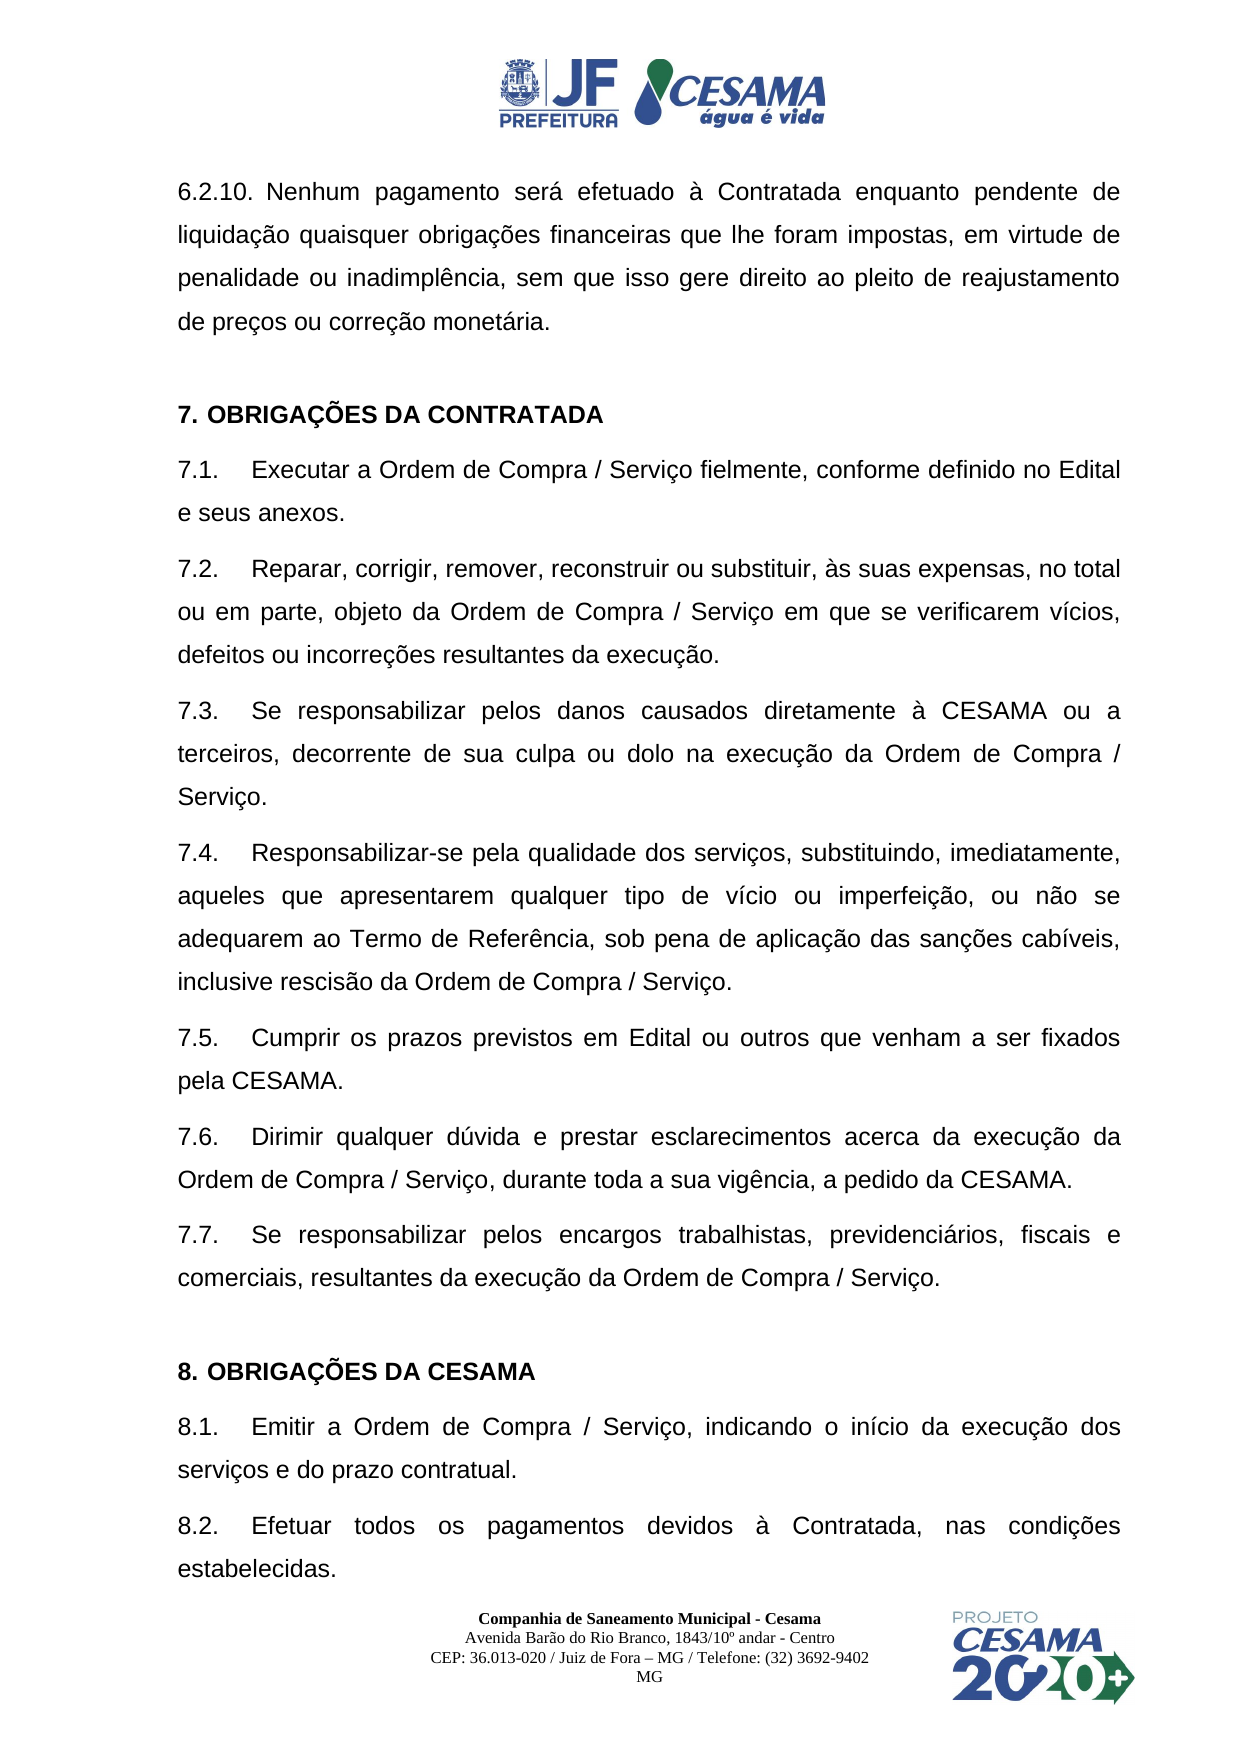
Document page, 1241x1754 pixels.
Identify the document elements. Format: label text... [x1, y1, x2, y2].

list OBRIGAÇÕES DA CONTRATADA [177, 400, 1122, 428]
picture [498, 59, 826, 128]
list Dirimir qualquer dúvida e prestar esclarecimentos acerca da execução da Ordem de Compra / Serviço, durante toda a sua vigência, a pedido da CESAMA. [177, 1122, 1122, 1193]
list Cumprir os prazos previstos em Edital ou outros que venham a ser fixados pela CESAMA. [177, 1023, 1122, 1095]
list OBRIGAÇÕES DA CESAMA [177, 1357, 1122, 1385]
list Responsabilizar-se pela qualidade dos serviços, substituindo, imediatamente, aqueles que apresentarem qualquer tipo de vício ou imperfeição, ou não se adequarem ao Termo de Referência, sob pena de aplicação das sanções cabíveis, inclusive rescisão da Ordem de Compra / Serviço. [177, 838, 1122, 996]
picture [952, 1611, 1135, 1705]
list Se responsabilizar pelos encargos trabalhistas, previdenciários, fiscais e comerciais, resultantes da execução da Ordem de Compra / Serviço. [177, 1220, 1122, 1292]
subtitle Nenhum pagamento será efetuado à Contratada enquanto pendente de liquidação quaisquer obrigações financeiras que lhe foram impostas, em virtude de penalidade ou inadimplência, sem que isso gere direito ao pleito de reajustamento de preços ou correção monetária. [177, 177, 1122, 335]
list Se responsabilizar pelos danos causados diretamente à CESAMA ou a terceiros, decorrente de sua culpa ou dolo na execução da Ordem de Compra / Serviço. [177, 696, 1122, 811]
list Efetuar todos os pagamentos devidos à Contratada, nas condições estabelecidas. [177, 1511, 1122, 1583]
list Emitir a Ordem de Compra / Serviço, indicando o início da execução dos serviços e do prazo contratual. [177, 1412, 1122, 1484]
list Reparar, corrigir, remover, reconstruir ou substituir, às suas expensas, no total ou em parte, objeto da Ordem de Compra / Serviço em que se verificarem vícios, defeitos ou incorreções resultantes da execução. [177, 554, 1122, 669]
list Executar a Ordem de Compra / Serviço fielmente, conforme definido no Edital e seus anexos. [177, 455, 1122, 527]
